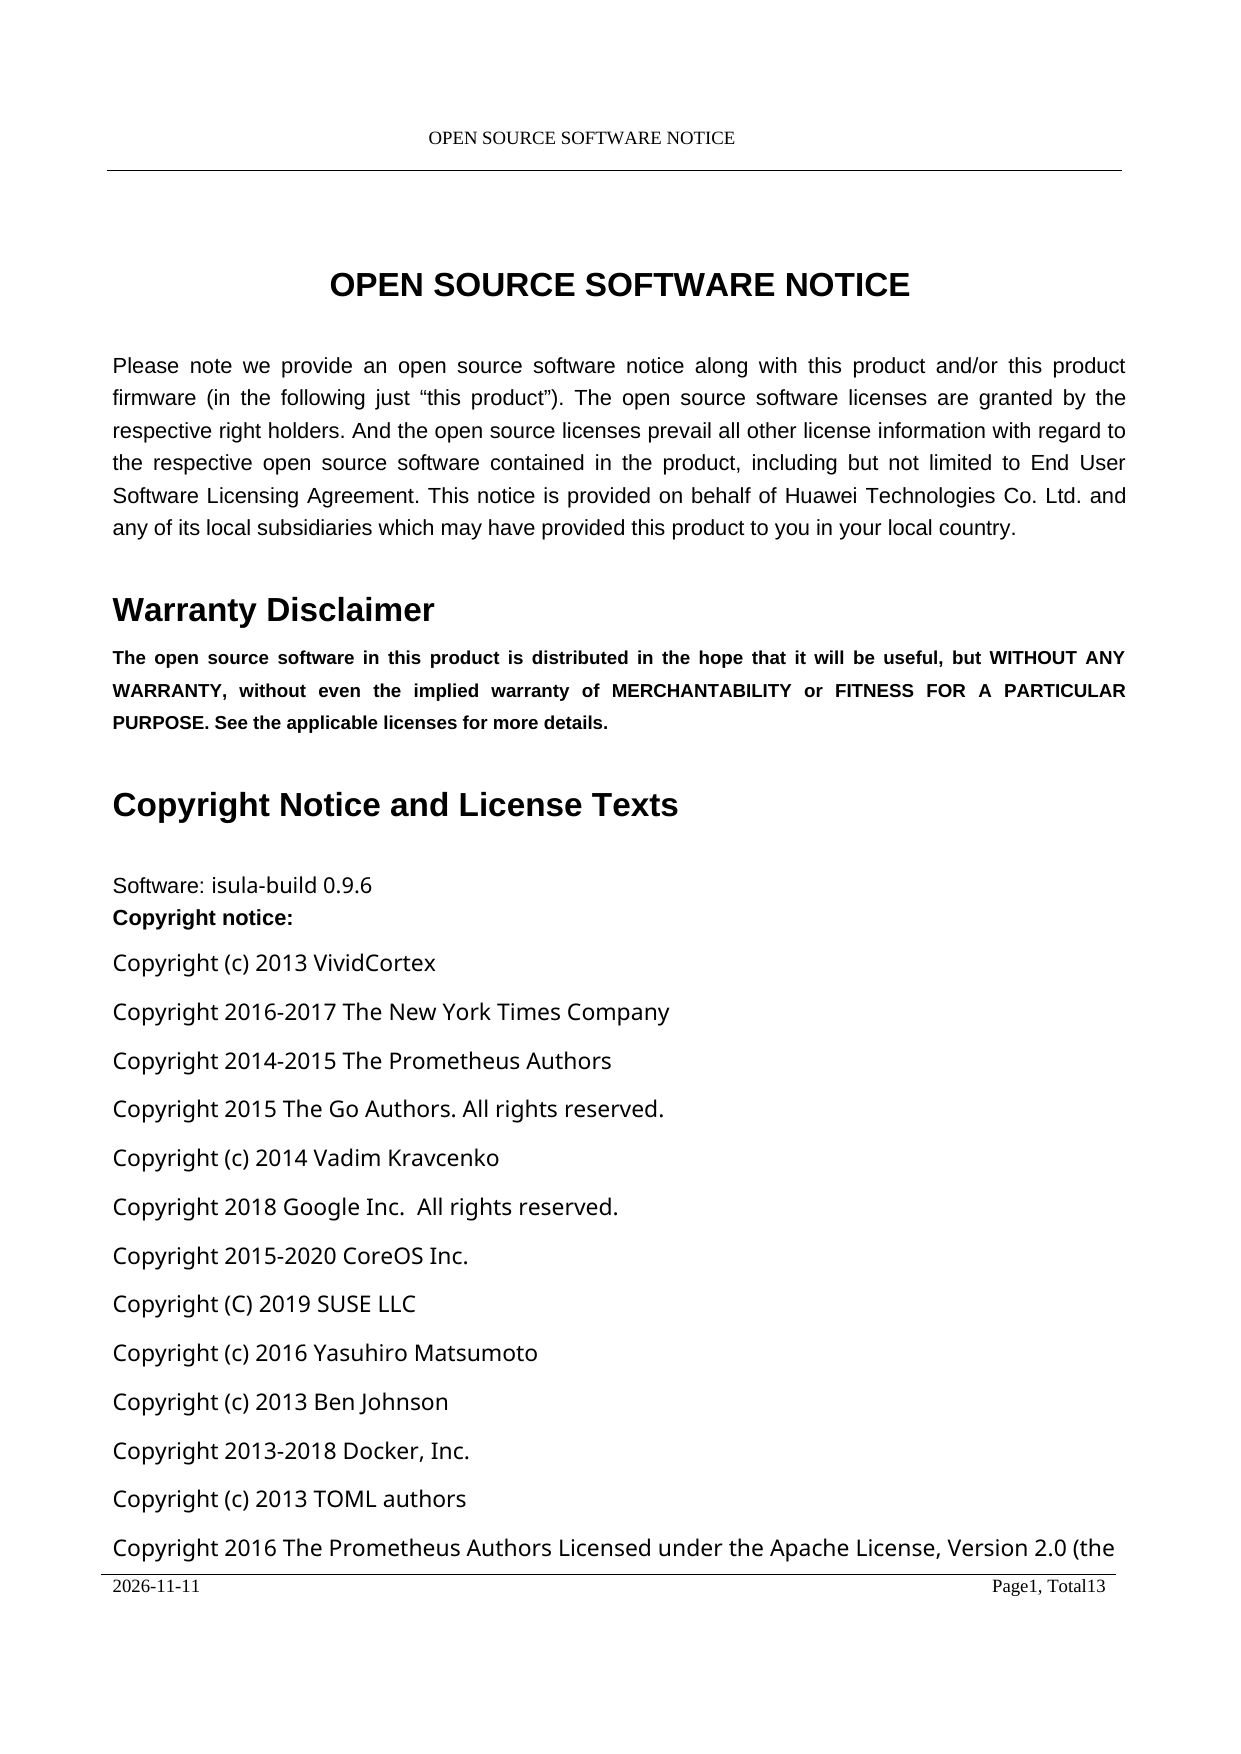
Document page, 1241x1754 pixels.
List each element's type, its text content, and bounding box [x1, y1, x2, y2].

text OPEN SOURCE SOFTWARE NOTICE [112, 251, 1128, 316]
text Please note we provide an open source software notice along with this product and/or this product firmware (in the following just “this product”). The open source software licenses are granted by the respective right holders. And the open source licenses prevail all other license information with regard to the respective open source software contained in the product, including but not limited to End User Software Licensing Agreement. This notice is provided on behalf of Huawei Technologies Co. Ltd. and any of its local subsidiaries which may have provided this product to you in your local country. [112, 349, 1128, 544]
text Warranty Disclaimer [112, 576, 1128, 641]
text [112, 947, 1128, 1564]
text The open source software in this product is distributed in the hope that it will be useful, but WITHOUT ANY WARRANTY, without even the implied warranty of MERCHANTABILITY or FITNESS FOR A PARTICULAR PURPOSE. See the applicable licenses for more details. [112, 641, 1128, 739]
text Copyright Notice and License Texts [112, 771, 1128, 836]
text Copyright notice: [112, 901, 1128, 934]
text Software: isula-build 0.9.6 [112, 869, 1128, 901]
